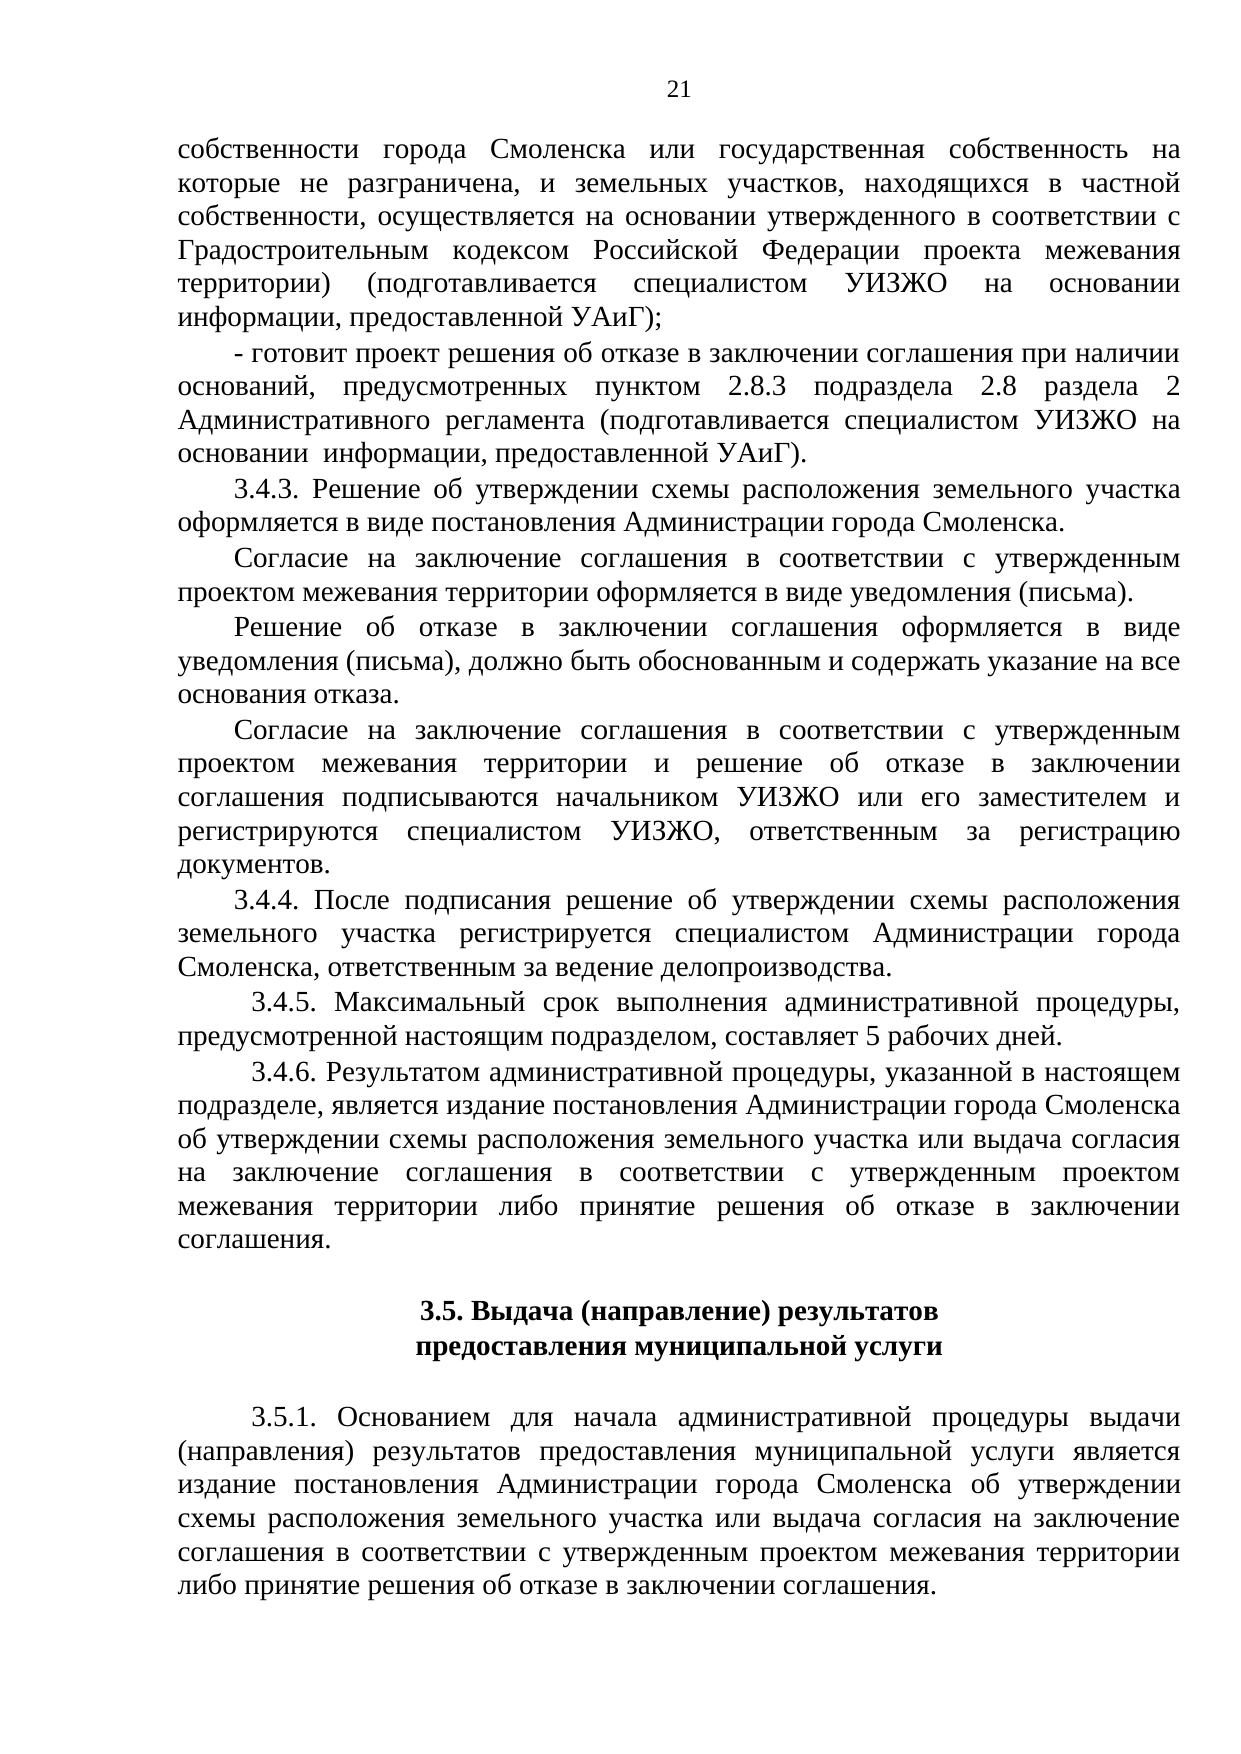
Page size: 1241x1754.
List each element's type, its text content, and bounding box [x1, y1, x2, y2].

text 3.4.3. Решение об утверждении схемы расположения земельного участка оформляется в виде постановления Администрации города Смоленска. [177, 471, 1181, 538]
text 3.5. Выдача (направление) результатов [177, 1293, 1181, 1326]
text 3.4.4. После подписания решение об утверждении схемы расположения земельного участка регистрируется специалистом Администрации города Смоленска, ответственным за ведение делопроизводства. [177, 882, 1181, 982]
text Решение об отказе в заключении соглашения оформляется в виде уведомления (письма), должно быть обоснованным и содержать указание на все основания отказа. [177, 609, 1181, 710]
text 3.5.1. Основанием для начала административной процедуры выдачи (направления) результатов предоставления муниципальной услуги является издание постановления Администрации города Смоленска об утверждении схемы расположения земельного участка или выдача согласия на заключение соглашения в соответствии с утвержденным проектом межевания территории либо принятие решения об отказе в заключении соглашения. [177, 1399, 1181, 1601]
text Согласие на заключение соглашения в соответствии с утвержденным проектом межевания территории оформляется в виде уведомления (письма). [177, 540, 1181, 607]
text 3.4.6. Результатом административной процедуры, указанной в настоящем подразделе, является издание постановления Администрации города Смоленска об утверждении схемы расположения земельного участка или выдача согласия на заключение соглашения в соответствии с утвержденным проектом межевания территории либо принятие решения об отказе в заключении соглашения. [177, 1054, 1181, 1255]
text Согласие на заключение соглашения в соответствии с утвержденным проектом межевания территории и решение об отказе в заключении соглашения подписываются начальником УИЗЖО или его заместителем и регистрируются специалистом УИЗЖО, ответственным за регистрацию документов. [177, 712, 1181, 880]
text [177, 131, 1181, 333]
text предоставления муниципальной услуги [177, 1328, 1181, 1362]
text 3.4.5. Максимальный срок выполнения административной процедуры, предусмотренной настоящим подразделом, составляет 5 рабочих дней. [177, 984, 1181, 1052]
text - готовит проект решения об отказе в заключении соглашения при наличии оснований, предусмотренных пунктом 2.8.3 подраздела 2.8 раздела 2 Административного регламента (подготавливается специалистом УИЗЖО на основании информации, предоставленной УАиГ). [177, 335, 1181, 469]
